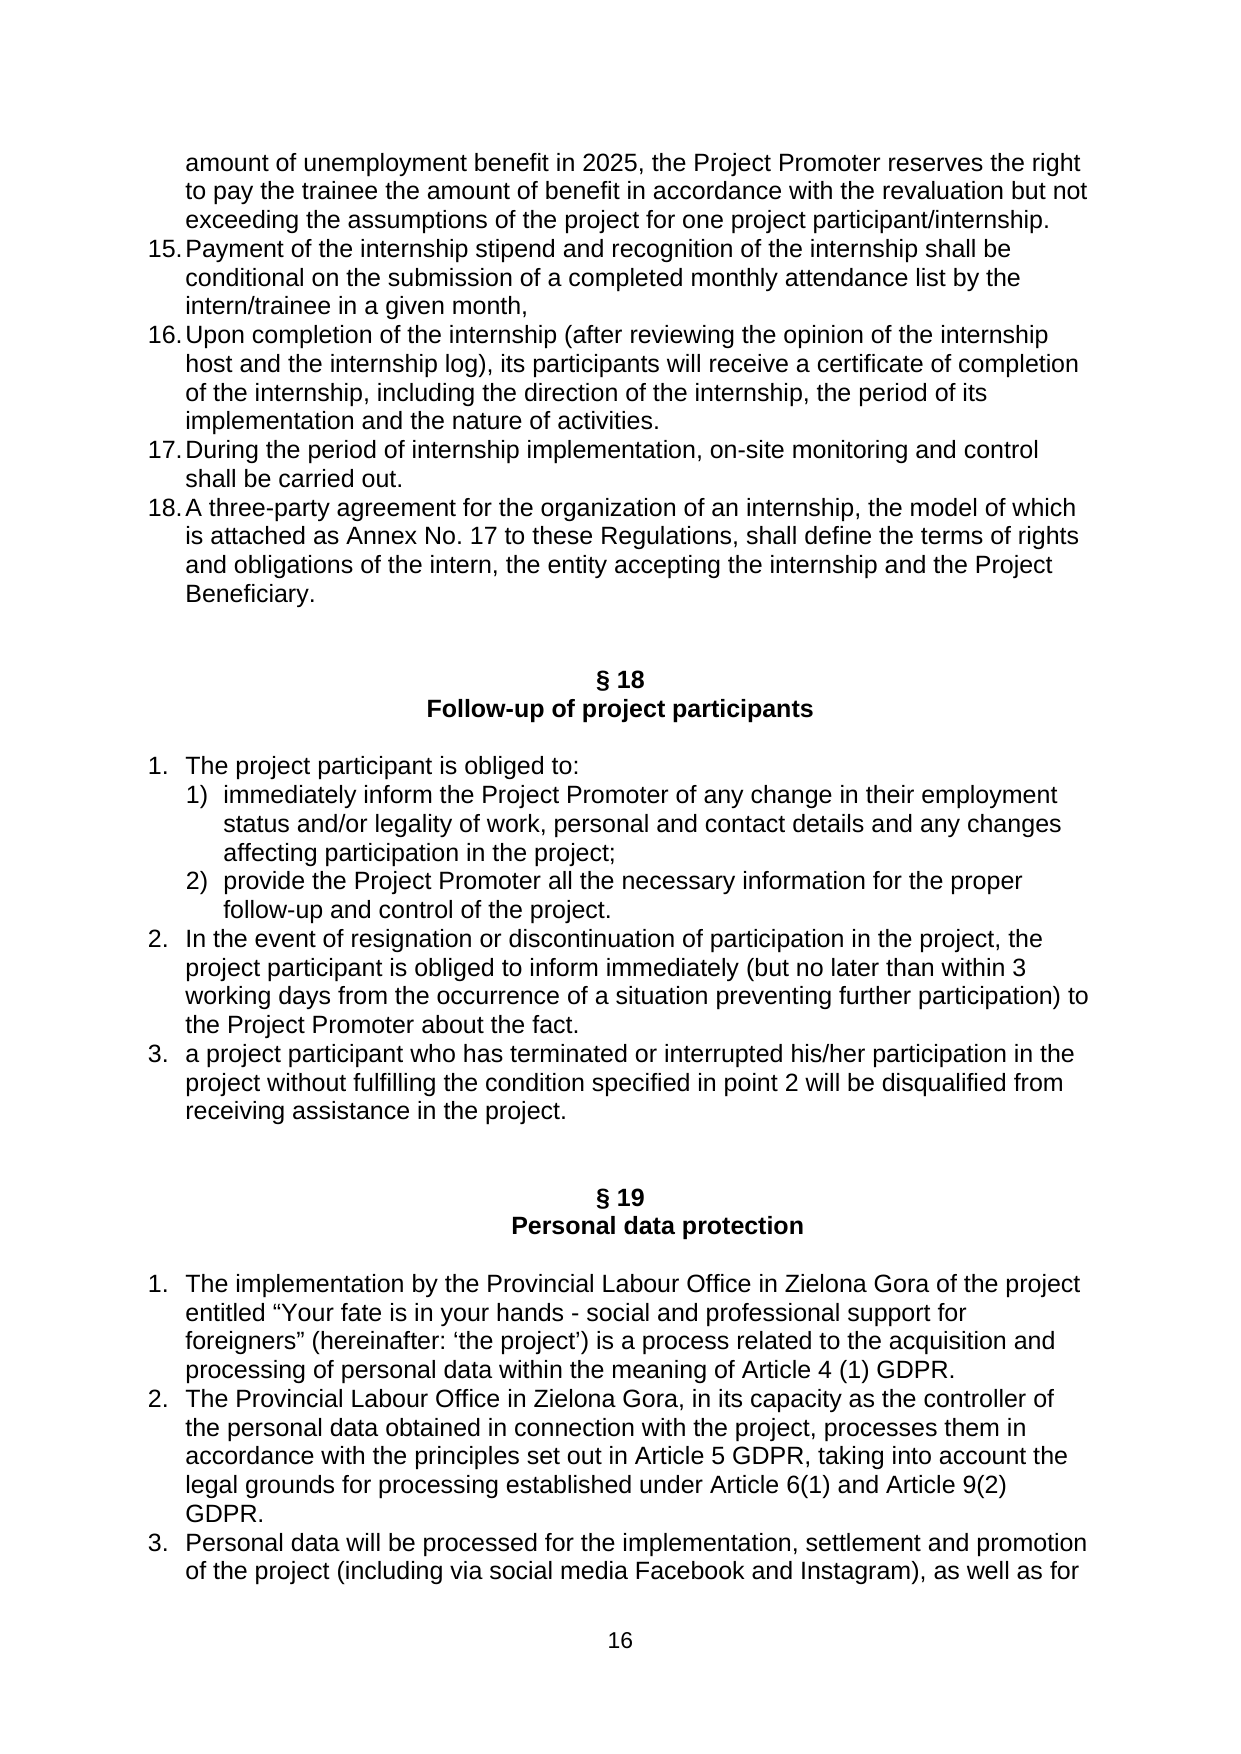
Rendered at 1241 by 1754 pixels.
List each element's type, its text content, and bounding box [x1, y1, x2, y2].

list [148, 148, 1093, 234]
list The Provincial Labour Office in Zielona Gora, in its capacity as the controller of the personal data obtained in connection with the project, processes them in accordance with the principles set out in Article 5 GDPR, taking into account the legal grounds for processing established under Article 6(1) and Article 9(2) GDPR. [148, 1384, 1093, 1528]
list The project participant is obliged to: [148, 751, 1093, 780]
list The implementation by the Provincial Labour Office in Zielona Gora of the project entitled “Your fate is in your hands - social and professional support for foreigners” (hereinafter: ‘the project’) is a process related to the acquisition and processing of personal data within the meaning of Article 4 (1) GDPR. [148, 1269, 1093, 1384]
list Payment of the internship stipend and recognition of the internship shall be conditional on the submission of a completed monthly attendance list by the intern/trainee in a given month, [148, 234, 1093, 320]
text § 18 [148, 665, 1093, 694]
text Follow-up of project participants [148, 694, 1093, 723]
list a project participant who has terminated or interrupted his/her participation in the project without fulfilling the condition specified in point 2 will be disqualified from receiving assistance in the project. [148, 1039, 1093, 1125]
list § 19 [148, 1183, 1093, 1211]
list Personal data protection [223, 1211, 1093, 1240]
list immediately inform the Project Promoter of any change in their employment status and/or legality of work, personal and contact details and any changes affecting participation in the project; [186, 780, 1093, 866]
list A three-party agreement for the organization of an internship, the model of which is attached as Annex No. 17 to these Regulations, shall define the terms of rights and obligations of the intern, the entity accepting the internship and the Project Beneficiary. [148, 493, 1093, 608]
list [148, 1528, 1093, 1585]
list provide the Project Promoter all the necessary information for the proper follow-up and control of the project. [186, 866, 1093, 924]
list In the event of resignation or discontinuation of participation in the project, the project participant is obliged to inform immediately (but no later than within 3 working days from the occurrence of a situation preventing further participation) to the Project Promoter about the fact. [148, 924, 1093, 1039]
list During the period of internship implementation, on-site monitoring and control shall be carried out. [148, 435, 1093, 493]
list Upon completion of the internship (after reviewing the opinion of the internship host and the internship log), its participants will receive a certificate of completion of the internship, including the direction of the internship, the period of its implementation and the nature of activities. [148, 320, 1093, 435]
